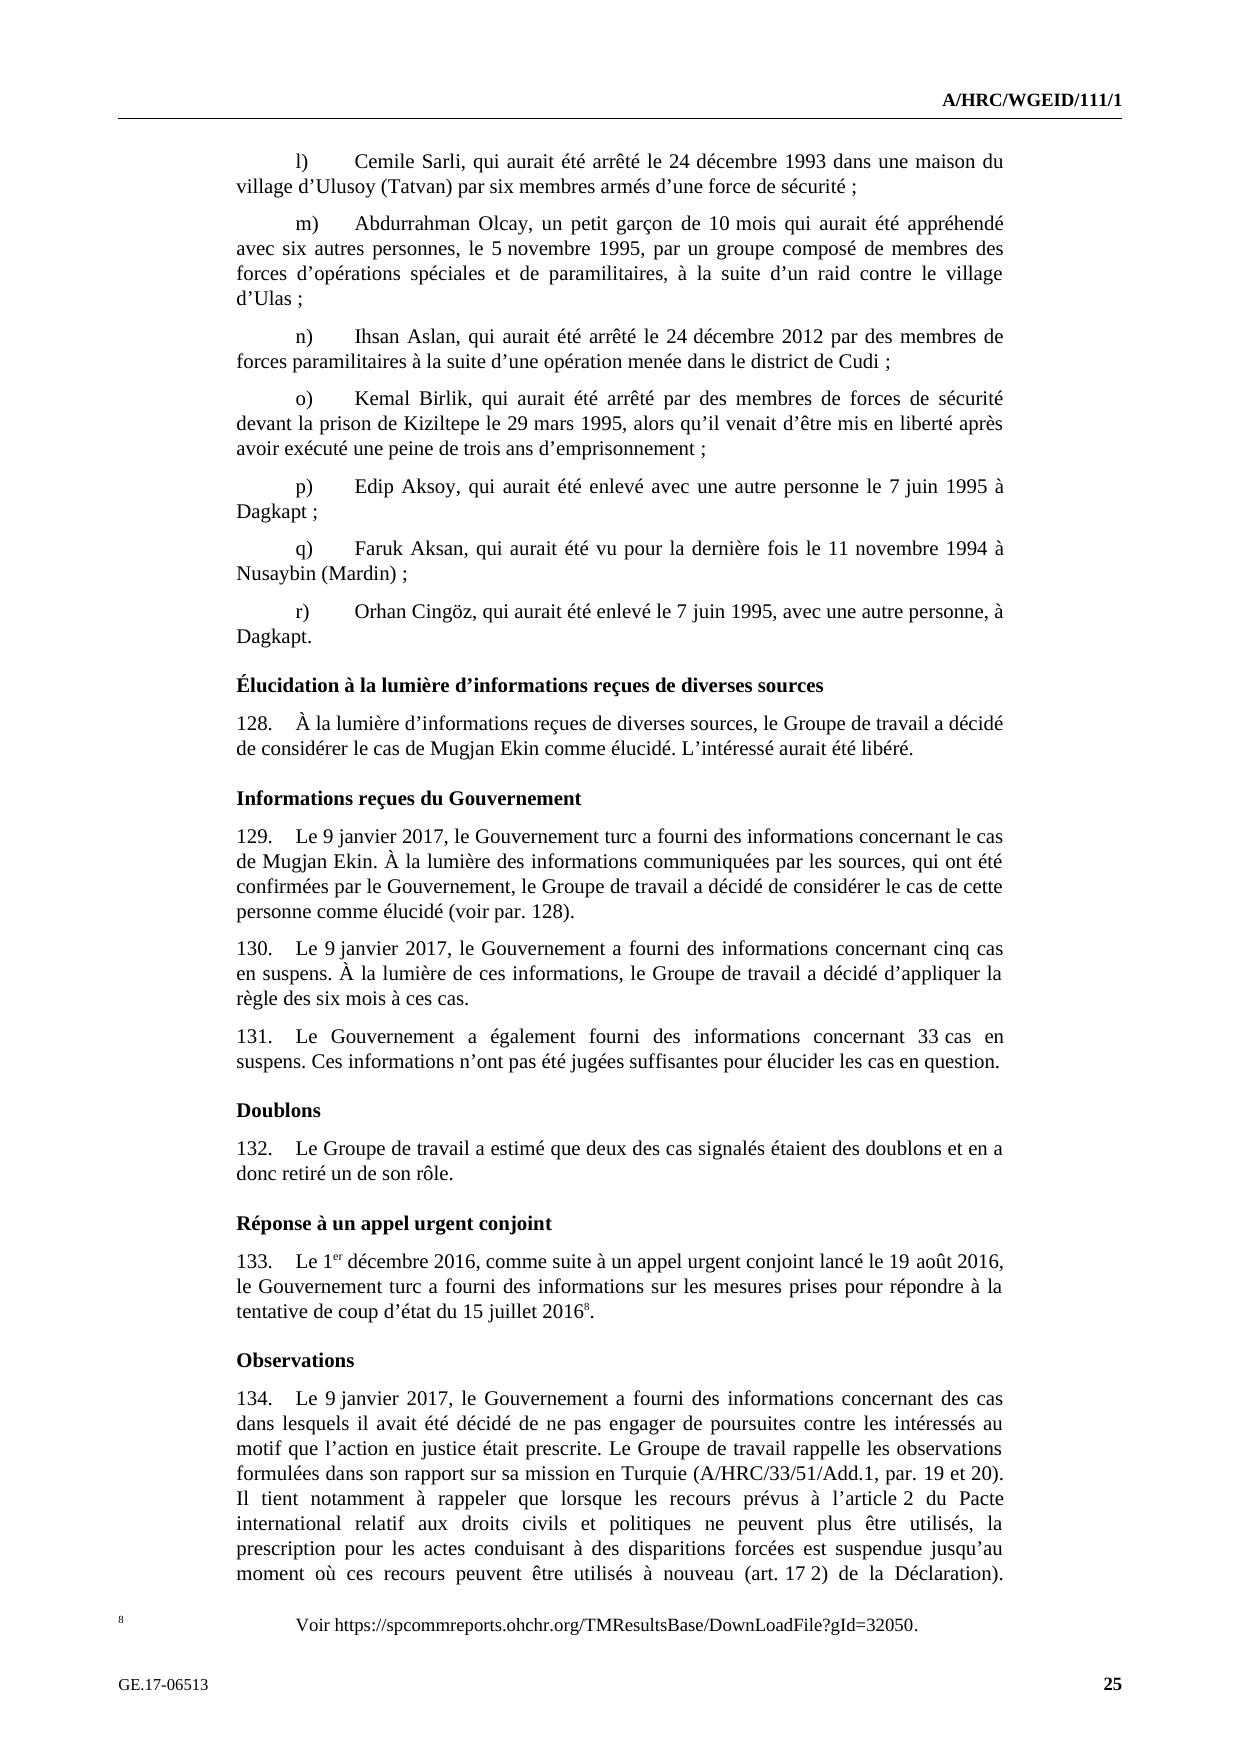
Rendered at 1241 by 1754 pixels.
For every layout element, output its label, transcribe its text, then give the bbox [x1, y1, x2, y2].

text r) Orhan Cingöz, qui aurait été enlevé le 7 juin 1995, avec une autre personne, à Dagkapt. [236, 598, 1004, 648]
text Doublons [118, 1098, 1004, 1123]
text Le 9 janvier 2017, le Gouvernement turc a fourni des informations concernant le cas de Mugjan Ekin. À la lumière des informations communiquées par les sources, qui ont été confirmées par le Gouvernement, le Groupe de travail a décidé de considérer le cas de cette personne comme élucidé (voir par. 128). [236, 823, 1004, 923]
text n) Ihsan Aslan, qui aurait été arrêté le 24 décembre 2012 par des membres de forces paramilitaires à la suite d’une opération menée dans le district de Cudi ; [236, 323, 1004, 373]
text Le 9 janvier 2017, le Gouvernement a fourni des informations concernant cinq cas en suspens. À la lumière de ces informations, le Groupe de travail a décidé d’appliquer la règle des six mois à ces cas. [236, 935, 1004, 1010]
text À la lumière d’informations reçues de diverses sources, le Groupe de travail a décidé de considérer le cas de Mugjan Ekin comme élucidé. L’intéressé aurait été libéré. [236, 710, 1004, 760]
text l) Cemile Sarli, qui aurait été arrêté le 24 décembre 1993 dans une maison du village d’Ulusoy (Tatvan) par six membres armés d’une force de sécurité ; [236, 148, 1004, 198]
text Élucidation à la lumière d’informations reçues de diverses sources [118, 673, 1004, 698]
text o) Kemal Birlik, qui aurait été arrêté par des membres de forces de sécurité devant la prison de Kiziltepe le 29 mars 1995, alors qu’il venait d’être mis en liberté après avoir exécuté une peine de trois ans d’emprisonnement ; [236, 385, 1004, 460]
text Le Groupe de travail a estimé que deux des cas signalés étaient des doublons et en a donc retiré un de son rôle. [236, 1135, 1004, 1185]
text Réponse à un appel urgent conjoint [118, 1210, 1004, 1235]
text m) Abdurrahman Olcay, un petit garçon de 10 mois qui aurait été appréhendé avec six autres personnes, le 5 novembre 1995, par un groupe composé de membres des forces d’opérations spéciales et de paramilitaires, à la suite d’un raid contre le village d’Ulas ; [236, 210, 1004, 310]
text Informations reçues du Gouvernement [118, 785, 1004, 810]
text q) Faruk Aksan, qui aurait été vu pour la dernière fois le 11 novembre 1994 à Nusaybin (Mardin) ; [236, 535, 1004, 585]
text Le Gouvernement a également fourni des informations concernant 33 cas en suspens. Ces informations n’ont pas été jugées suffisantes pour élucider les cas en question. [236, 1023, 1004, 1073]
text Observations [118, 1348, 1004, 1373]
text p) Edip Aksoy, qui aurait été enlevé avec une autre personne le 7 juin 1995 à Dagkapt ; [236, 473, 1004, 523]
text Le 1er décembre 2016, comme suite à un appel urgent conjoint lancé le 19 août 2016, le Gouvernement turc a fourni des informations sur les mesures prises pour répondre à la tentative de coup d’état du 15 juillet 2016. [236, 1248, 1004, 1323]
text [236, 1385, 1004, 1585]
